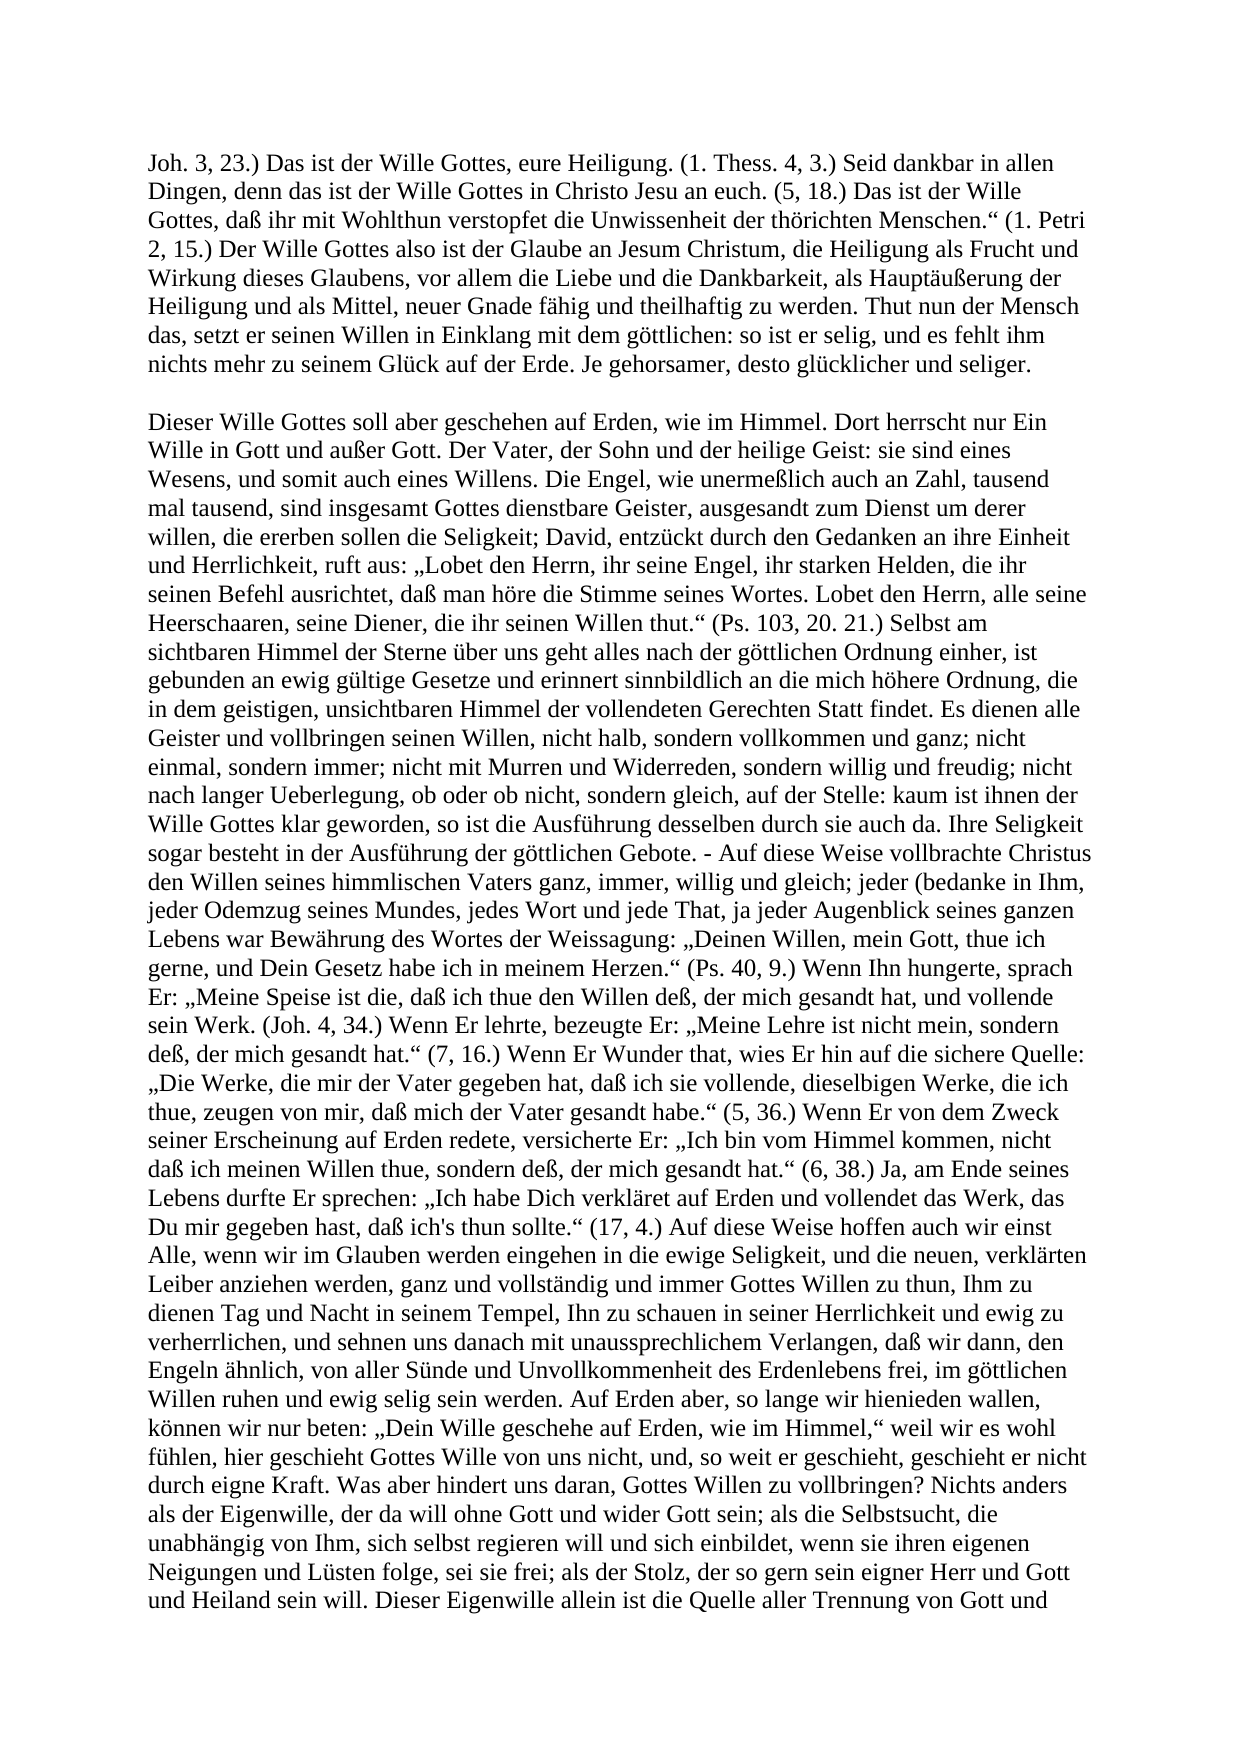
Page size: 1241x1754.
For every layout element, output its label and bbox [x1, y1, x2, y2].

text [148, 148, 1093, 378]
text [148, 407, 1093, 1614]
